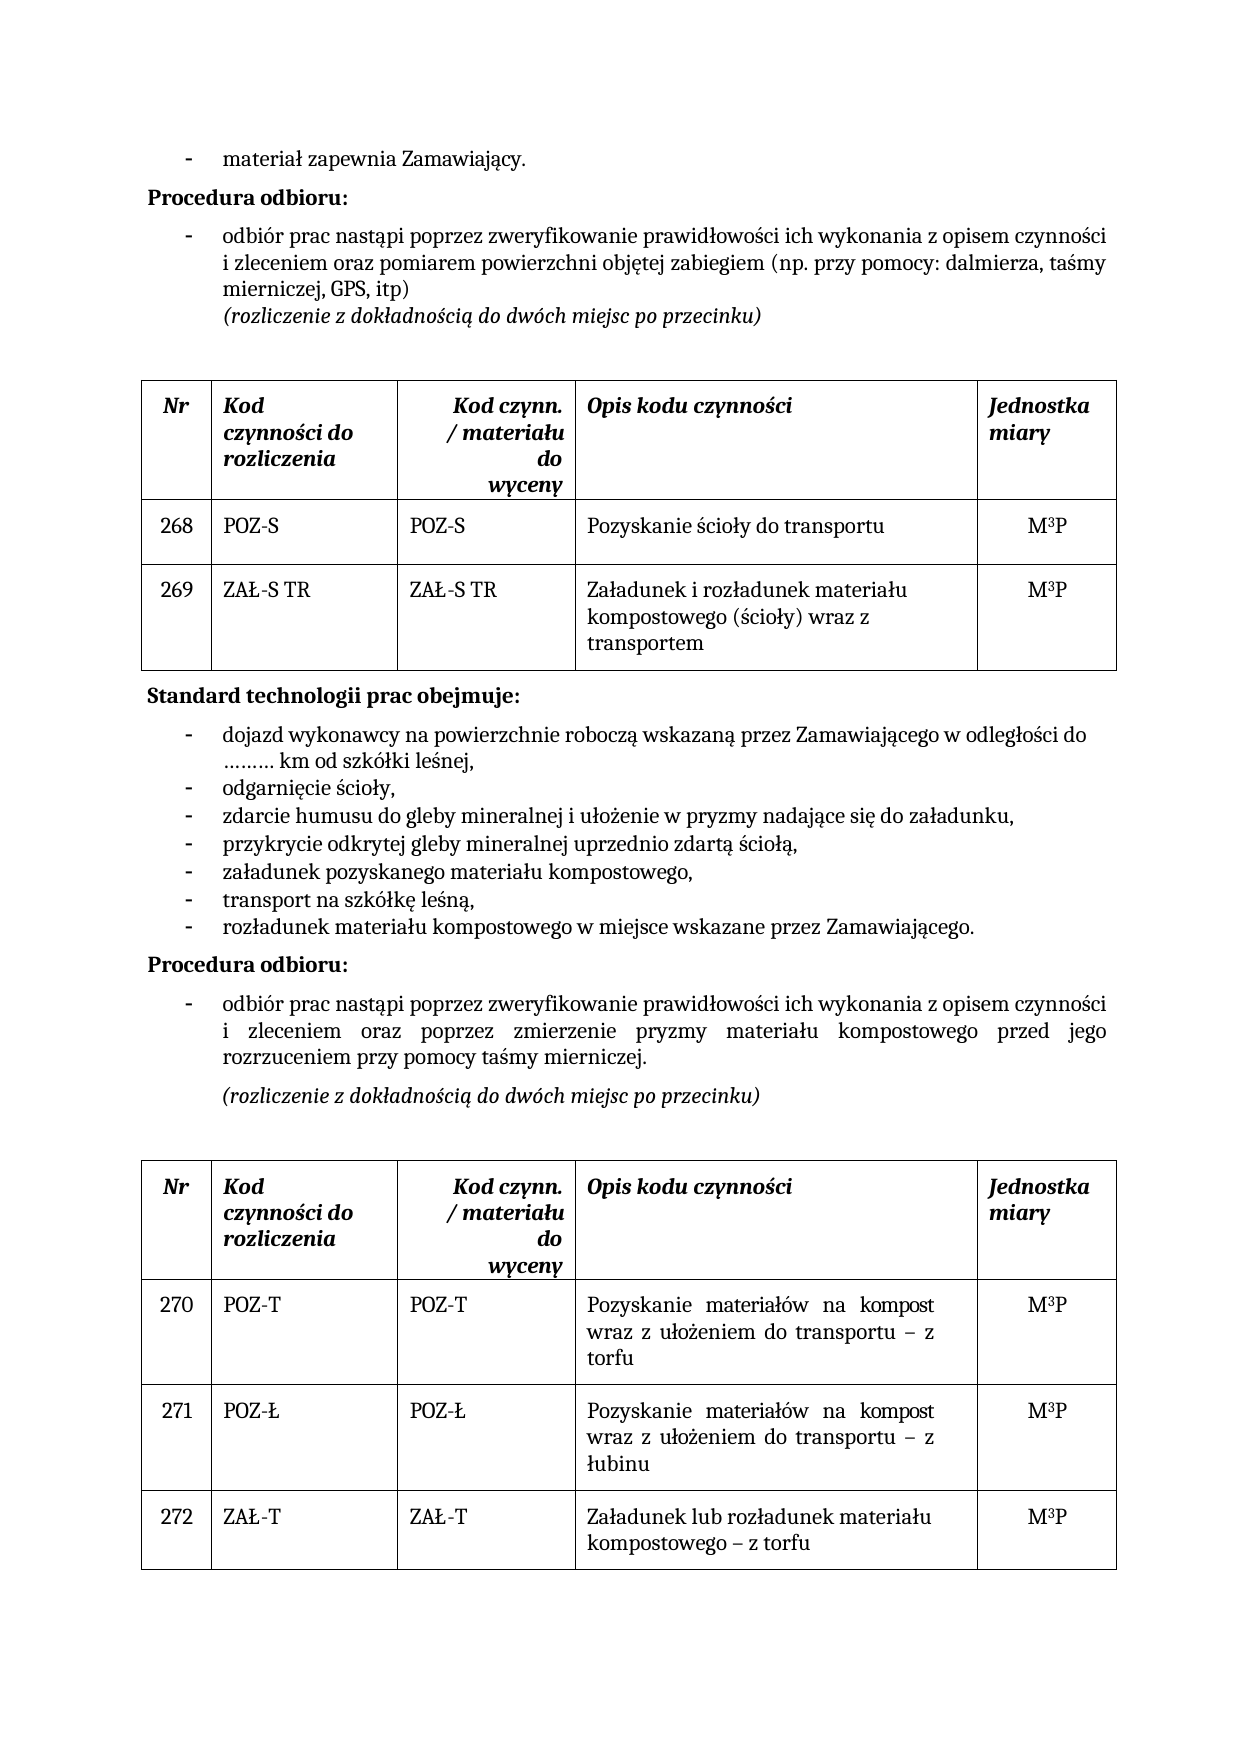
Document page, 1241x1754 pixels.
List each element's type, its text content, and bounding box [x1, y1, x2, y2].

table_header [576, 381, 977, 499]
subtitle Procedura odbioru: [147, 184, 1192, 211]
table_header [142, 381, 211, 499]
list załadunek pozyskanego materiału kompostowego, [185, 857, 1192, 885]
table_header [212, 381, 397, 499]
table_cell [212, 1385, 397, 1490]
list przykrycie odkrytej gleby mineralnej uprzednio zdartą ściołą, [185, 829, 1192, 857]
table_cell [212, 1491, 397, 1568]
list dojazd wykonawcy na powierzchnie roboczą wskazaną przez Zamawiającego w odległości do ……… km od szkółki leśnej, [185, 722, 1104, 774]
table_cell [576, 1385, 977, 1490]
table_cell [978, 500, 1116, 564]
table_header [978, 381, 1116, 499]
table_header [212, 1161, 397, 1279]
list odgarnięcie ścioły, [185, 774, 1192, 801]
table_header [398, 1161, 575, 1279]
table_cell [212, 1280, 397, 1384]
list materiał zapewnia Zamawiający. [185, 146, 1192, 172]
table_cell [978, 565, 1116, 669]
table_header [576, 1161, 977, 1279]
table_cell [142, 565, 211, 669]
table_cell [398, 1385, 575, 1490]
text (rozliczenie z dokładnością do dwóch miejsc po przecinku) [221, 1083, 1192, 1109]
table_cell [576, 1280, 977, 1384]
subtitle Standard technologii prac obejmuje: [147, 683, 1192, 709]
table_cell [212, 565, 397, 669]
list odbiór prac nastąpi poprzez zweryfikowanie prawidłowości ich wykonania z opisem czynności i zleceniem oraz poprzez zmierzenie pryzmy materiału kompostowego przed jego rozrzuceniem przy pomocy taśmy mierniczej. [185, 991, 1107, 1070]
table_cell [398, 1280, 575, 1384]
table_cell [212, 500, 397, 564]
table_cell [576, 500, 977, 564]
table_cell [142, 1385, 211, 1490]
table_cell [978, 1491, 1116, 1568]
list transport na szkółkę leśną, [185, 885, 1192, 913]
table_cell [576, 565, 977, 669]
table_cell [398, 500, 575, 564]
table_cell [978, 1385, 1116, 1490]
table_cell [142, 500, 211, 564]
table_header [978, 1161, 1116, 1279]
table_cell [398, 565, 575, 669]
list odbiór prac nastąpi poprzez zweryfikowanie prawidłowości ich wykonania z opisem czynności i zleceniem oraz pomiarem powierzchni objętej zabiegiem (np. przy pomocy: dalmierza, taśmy mierniczej, GPS, itp) [185, 223, 1107, 302]
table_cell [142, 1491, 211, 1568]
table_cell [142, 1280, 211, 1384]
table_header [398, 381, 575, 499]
list zdarcie humusu do gleby mineralnej i ułożenie w pryzmy nadające się do załadunku, [185, 801, 1192, 829]
text (rozliczenie z dokładnością do dwóch miejsc po przecinku) [222, 302, 1192, 329]
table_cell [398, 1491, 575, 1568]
list rozładunek materiału kompostowego w miejsce wskazane przez Zamawiającego. [185, 913, 1192, 940]
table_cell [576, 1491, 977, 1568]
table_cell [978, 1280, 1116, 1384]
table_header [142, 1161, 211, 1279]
subtitle Procedura odbioru: [147, 952, 1192, 978]
